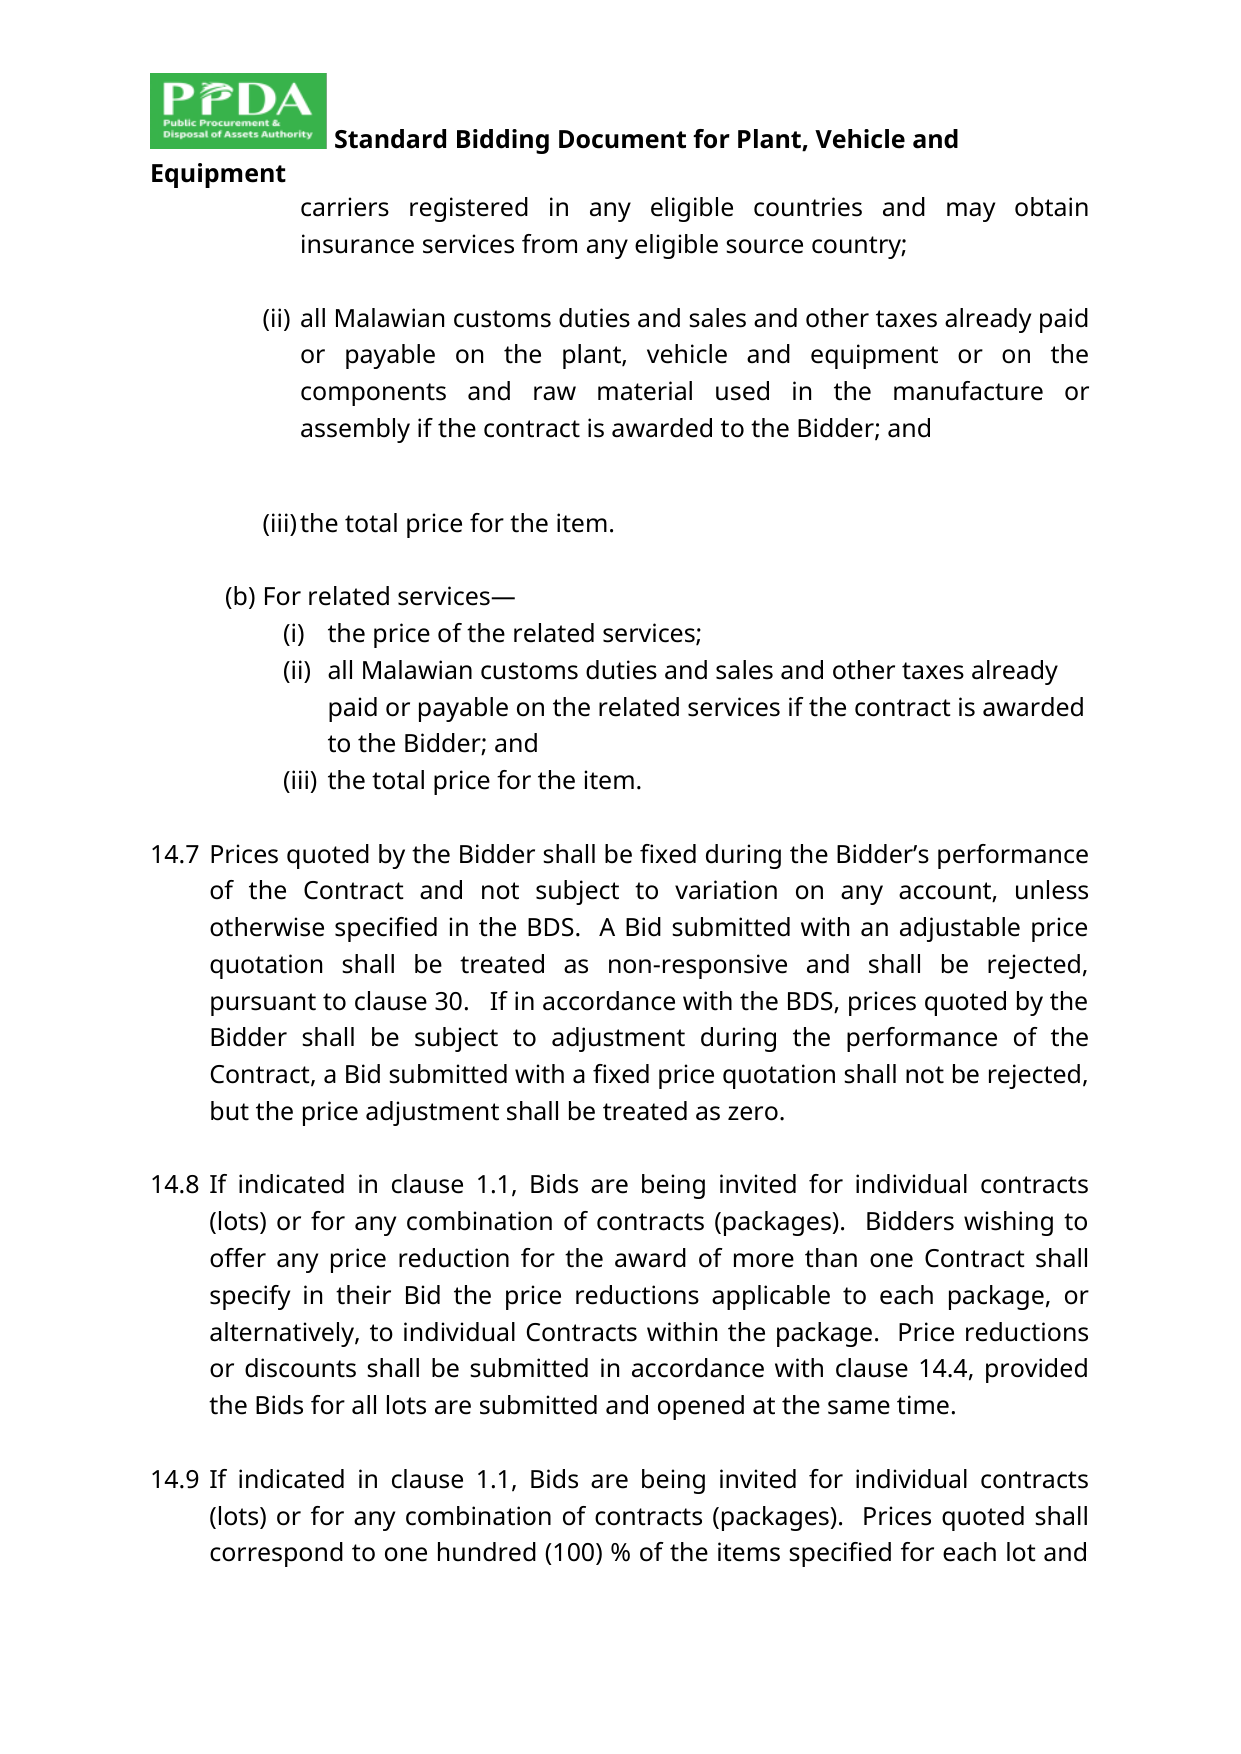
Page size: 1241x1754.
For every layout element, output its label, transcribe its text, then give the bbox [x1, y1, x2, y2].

list If indicated in clause 1.1, Bids are being invited for individual contracts (lots) or for any combination of contracts (packages). Bidders wishing to offer any price reduction for the award of more than one Contract shall specify in their Bid the price reductions applicable to each package, or alternatively, to individual Contracts within the package. Price reductions or discounts shall be submitted in accordance with clause 14.4, provided the Bids for all lots are submitted and opened at the same time. [150, 1167, 1090, 1422]
picture [150, 73, 328, 149]
list Prices quoted by the Bidder shall be fixed during the Bidder’s performance of the Contract and not subject to variation on any account, unless otherwise specified in the BDS. A Bid submitted with an adjustable price quotation shall be treated as non-responsive and shall be rejected, pursuant to clause 30. If in accordance with the BDS, prices quoted by the Bidder shall be subject to adjustment during the performance of the Contract, a Bid submitted with a fixed price quotation shall not be rejected, but the price adjustment shall be treated as zero. [150, 836, 1090, 1128]
list For related services— [225, 579, 1090, 613]
list the total price for the item. [283, 763, 1090, 797]
list all Malawian customs duties and sales and other taxes already paid or payable on the plant, vehicle and equipment or on the components and raw material used in the manufacture or assembly if the contract is awarded to the Bidder; and [262, 300, 1090, 445]
list the price of the related services; [283, 616, 1090, 650]
list the total price for the item. [262, 505, 1090, 539]
list all Malawian customs duties and sales and other taxes already paid or payable on the related services if the contract is awarded to the Bidder; and [283, 652, 1090, 760]
